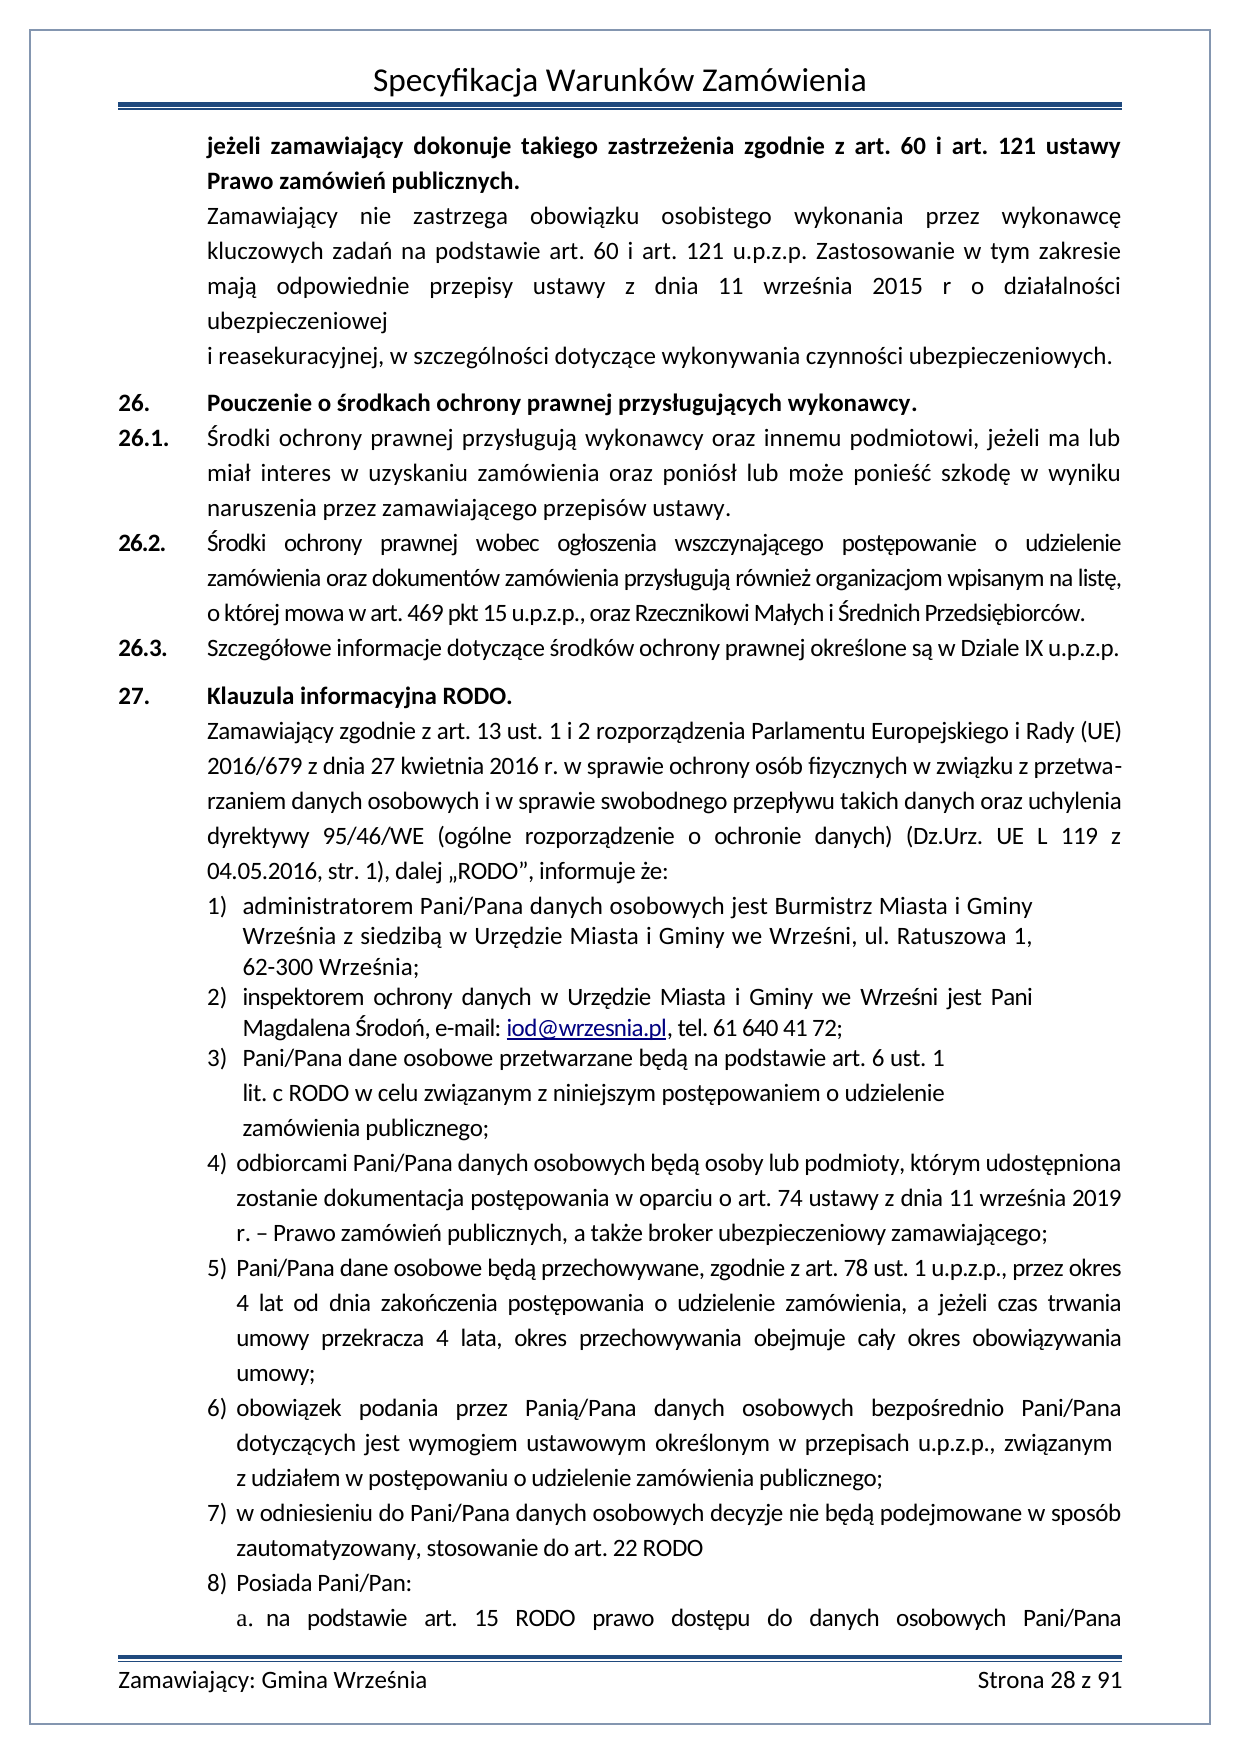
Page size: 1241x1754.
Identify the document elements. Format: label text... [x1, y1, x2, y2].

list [236, 1602, 1122, 1633]
list Szczegółowe informacje dotyczące środków ochrony prawnej określone są w Dziale IX u.p.z.p. [118, 632, 1122, 663]
list Pani/Pana dane osobowe przetwarzane będą na podstawie art. 6 ust. 1 lit. c RODO w celu związanym z niniejszym postępowaniem o udzielenie zamówienia publicznego; [207, 1042, 945, 1143]
list Posiada Pani/Pan: [207, 1567, 1122, 1598]
list inspektorem ochrony danych w Urzędzie Miasta i Gminy we Wrześni jest Pani Magdalena Środoń, e-mail: iod@wrzesnia.pl, tel. 61 640 41 72; [207, 981, 1033, 1042]
list obowiązek podania przez Panią/Pana danych osobowych bezpośrednio Pani/Pana dotyczących jest wymogiem ustawowym określonym w przepisach u.p.z.p., związanym z udziałem w postępowaniu o udzielenie zamówienia publicznego; [207, 1392, 1122, 1493]
list Środki ochrony prawnej wobec ogłoszenia wszczynającego postępowanie o udzielenie zamówienia oraz dokumentów zamówienia przysługują również organizacjom wpisanym na listę, o której mowa w art. 469 pkt 15 u.p.z.p., oraz Rzecznikowi Małych i Średnich Przedsiębiorców. [118, 527, 1122, 628]
list Zamawiający nie zastrzega obowiązku osobistego wykonania przez wykonawcę kluczowych zadań na podstawie art. 60 i art. 121 u.p.z.p. Zastosowanie w tym zakresie mają odpowiednie przepisy ustawy z dnia 11 września 2015 r o działalności ubezpieczeniowej i reasekuracyjnej, w szczególności dotyczące wykonywania czynności ubezpieczeniowych. [207, 200, 1122, 370]
list odbiorcami Pani/Pana danych osobowych będą osoby lub podmioty, którym udostępniona zostanie dokumentacja postępowania w oparciu o art. 74 ustawy z dnia 11 września 2019 r. – Prawo zamówień publicznych, a także broker ubezpieczeniowy zamawiającego; [207, 1147, 1122, 1248]
list Pani/Pana dane osobowe będą przechowywane, zgodnie z art. 78 ust. 1 u.p.z.p., przez okres 4 lat od dnia zakończenia postępowania o udzielenie zamówienia, a jeżeli czas trwania umowy przekracza 4 lata, okres przechowywania obejmuje cały okres obowiązywania umowy; [207, 1252, 1122, 1388]
list Klauzula informacyjna RODO. [118, 680, 1122, 710]
list Pouczenie o środkach ochrony prawnej przysługujących wykonawcy. [118, 387, 1122, 418]
list Środki ochrony prawnej przysługują wykonawcy oraz innemu podmiotowi, jeżeli ma lub miał interes w uzyskaniu zamówienia oraz poniósł lub może ponieść szkodę w wyniku naruszenia przez zamawiającego przepisów ustawy. [118, 422, 1122, 523]
list administratorem Pani/Pana danych osobowych jest Burmistrz Miasta i Gminy Września z siedzibą w Urzędzie Miasta i Gminy we Wrześni, ul. Ratuszowa 1, 62-300 Września; [207, 890, 1033, 981]
text Zamawiający zgodnie z art. 13 ust. 1 i 2 rozporządzenia Parlamentu Europejskiego i Rady (UE) 2016/679 z dnia 27 kwietnia 2016 r. w sprawie ochrony osób fizycznych w związku z przetwarzaniem danych osobowych i w sprawie swobodnego przepływu takich danych oraz uchylenia dyrektywy 95/46/WE (ogólne rozporządzenie o ochronie danych) (Dz.Urz. UE L 119 z 04.05.2016, str. 1), dalej „RODO”, informuje że: [207, 715, 1122, 885]
list w odniesieniu do Pani/Pana danych osobowych decyzje nie będą podejmowane w sposób zautomatyzowany, stosowanie do art. 22 RODO [207, 1497, 1122, 1563]
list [118, 130, 1122, 195]
